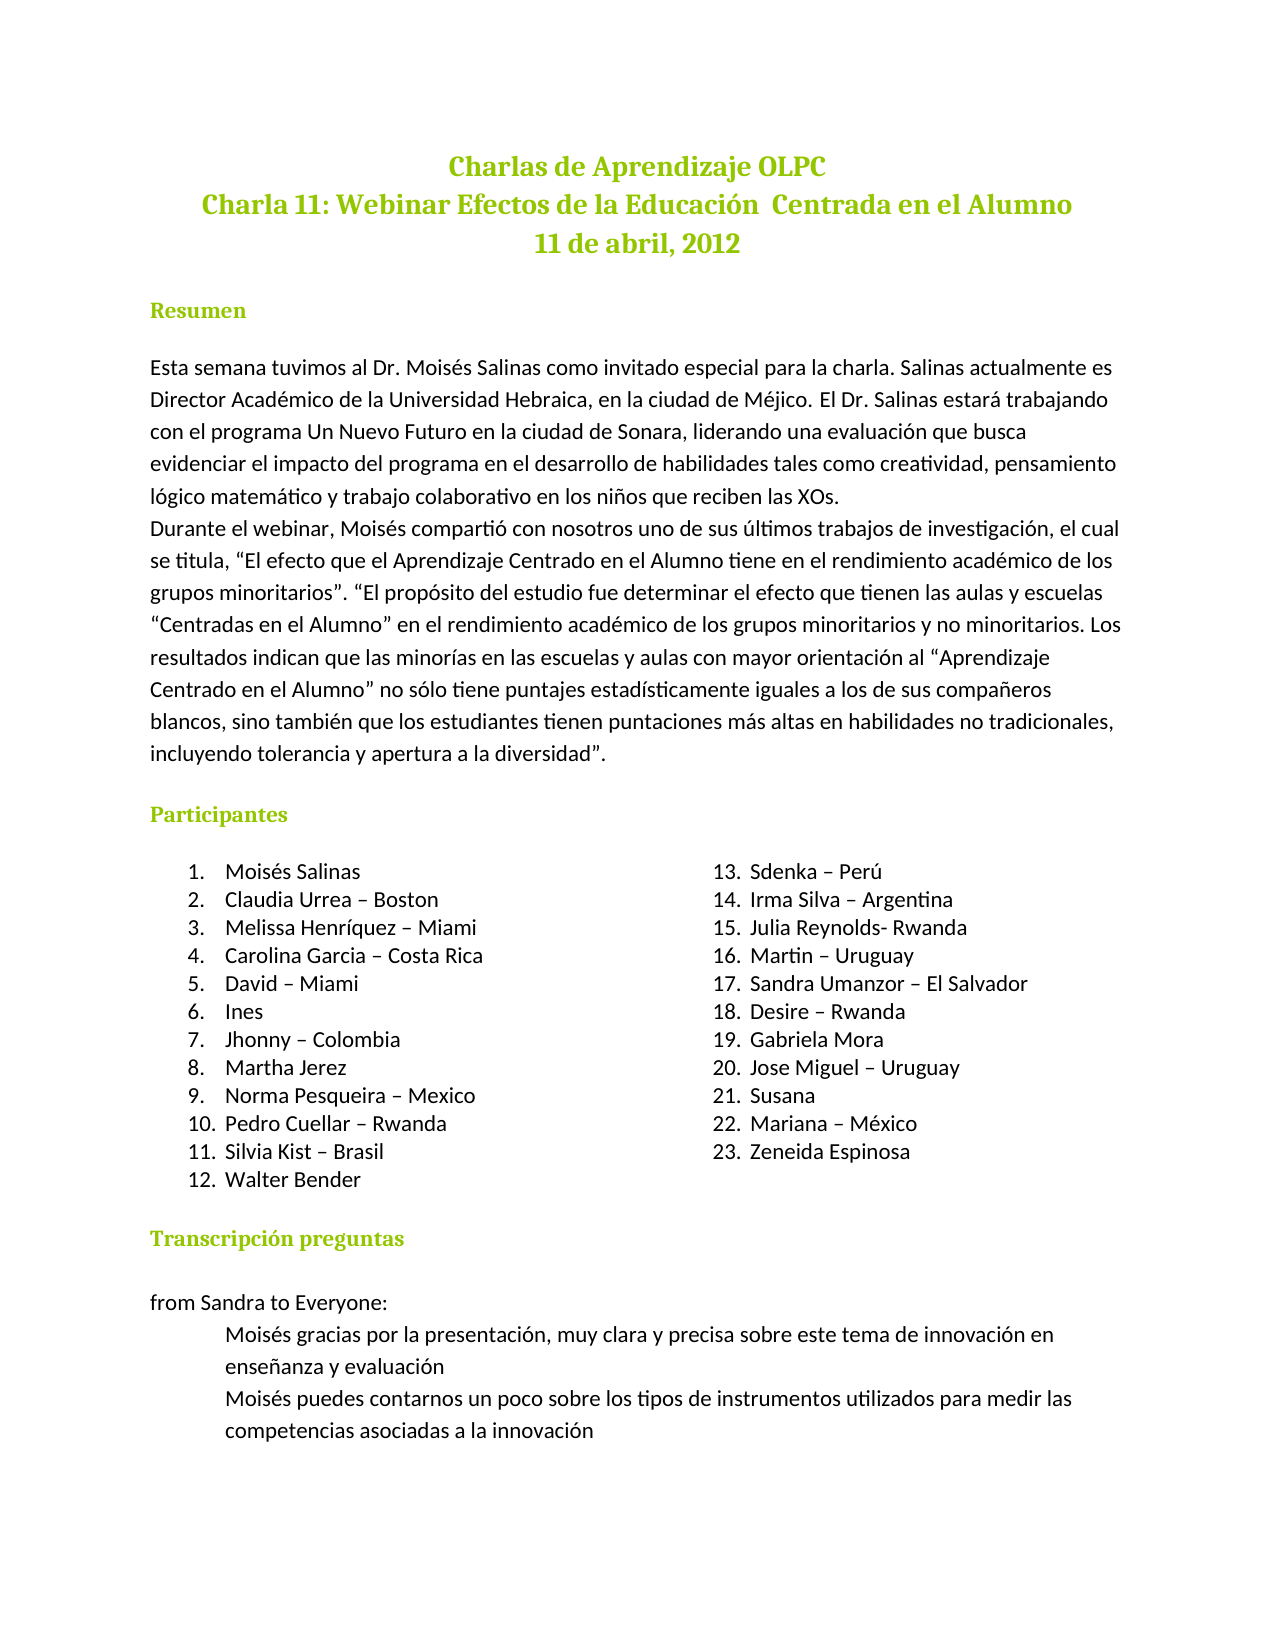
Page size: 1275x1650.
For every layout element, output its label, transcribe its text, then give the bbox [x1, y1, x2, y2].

list Susana [712, 1081, 1125, 1109]
subtitle Resumen [150, 298, 1125, 324]
text from Sandra to Everyone: [150, 1288, 1125, 1316]
text Esta semana tuvimos al Dr. Moisés Salinas como invitado especial para la charla. Salinas actualmente es Director Académico de la Universidad Hebraica, en la ciudad de Méjico. El Dr. Salinas estará trabajando con el programa Un Nuevo Futuro en la ciudad de Sonara, liderando una evaluación que busca evidenciar el impacto del programa en el desarrollo de habilidades tales como creatividad, pensamiento lógico matemático y trabajo colaborativo en los niños que reciben las XOs. [150, 353, 1125, 510]
list Mariana – México [712, 1109, 1125, 1137]
text Moisés puedes contarnos un poco sobre los tipos de instrumentos utilizados para medir las competencias asociadas a la innovación [225, 1384, 1125, 1444]
subtitle Charla 11: Webinar Efectos de la Educación Centrada en el Alumno [150, 188, 1125, 222]
list Julia Reynolds- Rwanda [712, 913, 1125, 941]
subtitle Transcripción preguntas [150, 1225, 1125, 1252]
list Irma Silva – Argentina [712, 885, 1125, 913]
subtitle Charlas de Aprendizaje OLPC [150, 150, 1125, 183]
list Walter Bender [187, 1165, 600, 1193]
list Moisés Salinas [187, 857, 600, 885]
list Norma Pesqueira – Mexico [187, 1081, 600, 1109]
list Sdenka – Perú [712, 857, 1125, 885]
list Melissa Henríquez – Miami [187, 913, 600, 941]
list Sandra Umanzor – El Salvador [712, 969, 1125, 997]
subtitle Participantes [150, 802, 1125, 828]
text Durante el webinar, Moisés compartió con nosotros uno de sus últimos trabajos de investigación, el cual se titula, “El efecto que el Aprendizaje Centrado en el Alumno tiene en el rendimiento académico de los grupos minoritarios”. “El propósito del estudio fue determinar el efecto que tienen las aulas y escuelas “Centradas en el Alumno” en el rendimiento académico de los grupos minoritarios y no minoritarios. Los resultados indican que las minorías en las escuelas y aulas con mayor orientación al “Aprendizaje Centrado en el Alumno” no sólo tiene puntajes estadísticamente iguales a los de sus compañeros blancos, sino también que los estudiantes tienen puntaciones más altas en habilidades no tradicionales, incluyendo tolerancia y apertura a la diversidad”. [150, 514, 1125, 767]
list Jhonny – Colombia [187, 1025, 600, 1053]
list Claudia Urrea – Boston [187, 885, 600, 913]
text Moisés gracias por la presentación, muy clara y precisa sobre este tema de innovación en enseñanza y evaluación [225, 1320, 1125, 1380]
list Pedro Cuellar – Rwanda [187, 1109, 600, 1137]
list Carolina Garcia – Costa Rica [187, 941, 600, 969]
list Ines [187, 997, 600, 1025]
list Silvia Kist – Brasil [187, 1137, 600, 1165]
list David – Miami [187, 969, 600, 997]
list Desire – Rwanda [712, 997, 1125, 1025]
list Martin – Uruguay [712, 941, 1125, 969]
subtitle 11 de abril, 2012 [150, 227, 1125, 261]
list Martha Jerez [187, 1053, 600, 1081]
list Jose Miguel – Uruguay [712, 1053, 1125, 1081]
list Gabriela Mora [712, 1025, 1125, 1053]
list Zeneida Espinosa [712, 1137, 1125, 1165]
